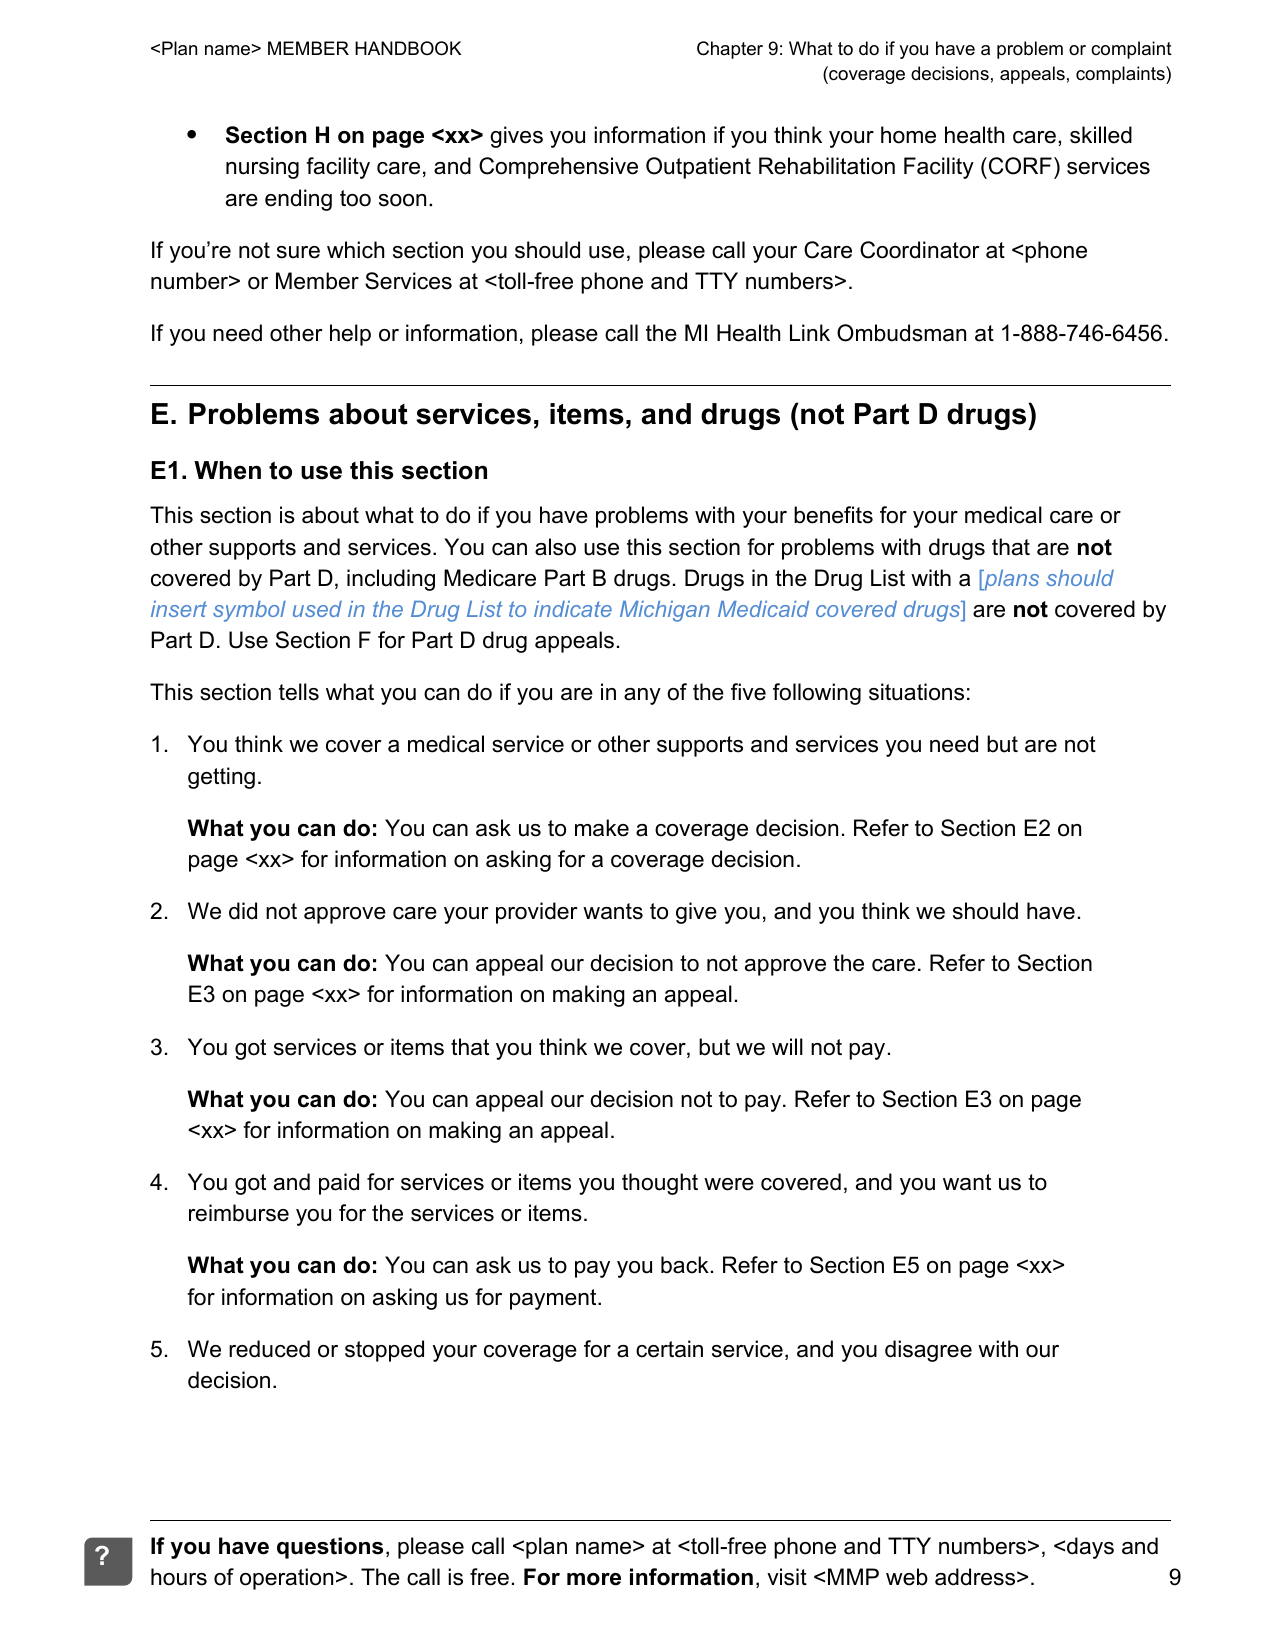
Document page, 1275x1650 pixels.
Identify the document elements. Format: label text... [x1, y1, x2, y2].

subtitle E1. When to use this section [150, 453, 1096, 486]
text If you’re not sure which section you should use, please call your Care Coordinator at <phone number> or Member Services at <toll-free phone and TTY numbers>. [150, 233, 1171, 296]
list You think we cover a medical service or other supports and services you need but are not getting. [150, 728, 1096, 790]
text What you can do: You can appeal our decision not to pay. Refer to Section E3 on page <xx> for information on making an appeal. [187, 1082, 1096, 1144]
text This section is about what to do if you have problems with your benefits for your medical care or other supports and services. You can also use this section for problems with drugs that are not covered by Part D, including Medicare Part B drugs. Drugs in the Drug List with a [plans should insert symbol used in the Drug List to indicate Michigan Medicaid covered drugs] are not covered by Part D. Use Section F for Part D drug appeals. [150, 499, 1171, 655]
text What you can do: You can ask us to pay you back. Refer to Section E5 on page <xx> for information on asking us for payment. [187, 1249, 1096, 1311]
list We did not approve care your provider wants to give you, and you think we should have. [150, 894, 1096, 926]
text What you can do: You can ask us to make a coverage decision. Refer to Section E2 on page <xx> for information on asking for a coverage decision. [187, 811, 1096, 874]
text This section tells what you can do if you are in any of the five following situations: [150, 676, 1171, 707]
list You got and paid for services or items you thought were covered, and you want us to reimburse you for the services or items. [150, 1165, 1096, 1228]
list We reduced or stopped your coverage for a certain service, and you disagree with our decision. [150, 1332, 1096, 1394]
subtitle Problems about services, items, and drugs (not Part D drugs) [150, 386, 1171, 432]
text If you need other help or information, please call the MI Health Link Ombudsman at 1-888-746-6456. [150, 316, 1171, 348]
list Section H on page <xx> gives you information if you think your home health care, skilled nursing facility care, and Comprehensive Outpatient Rehabilitation Facility (CORF) services are ending too soon. [187, 118, 1171, 212]
text What you can do: You can appeal our decision to not approve the care. Refer to Section E3 on page <xx> for information on making an appeal. [187, 947, 1096, 1009]
list You got services or items that you think we cover, but we will not pay. [150, 1030, 1096, 1061]
